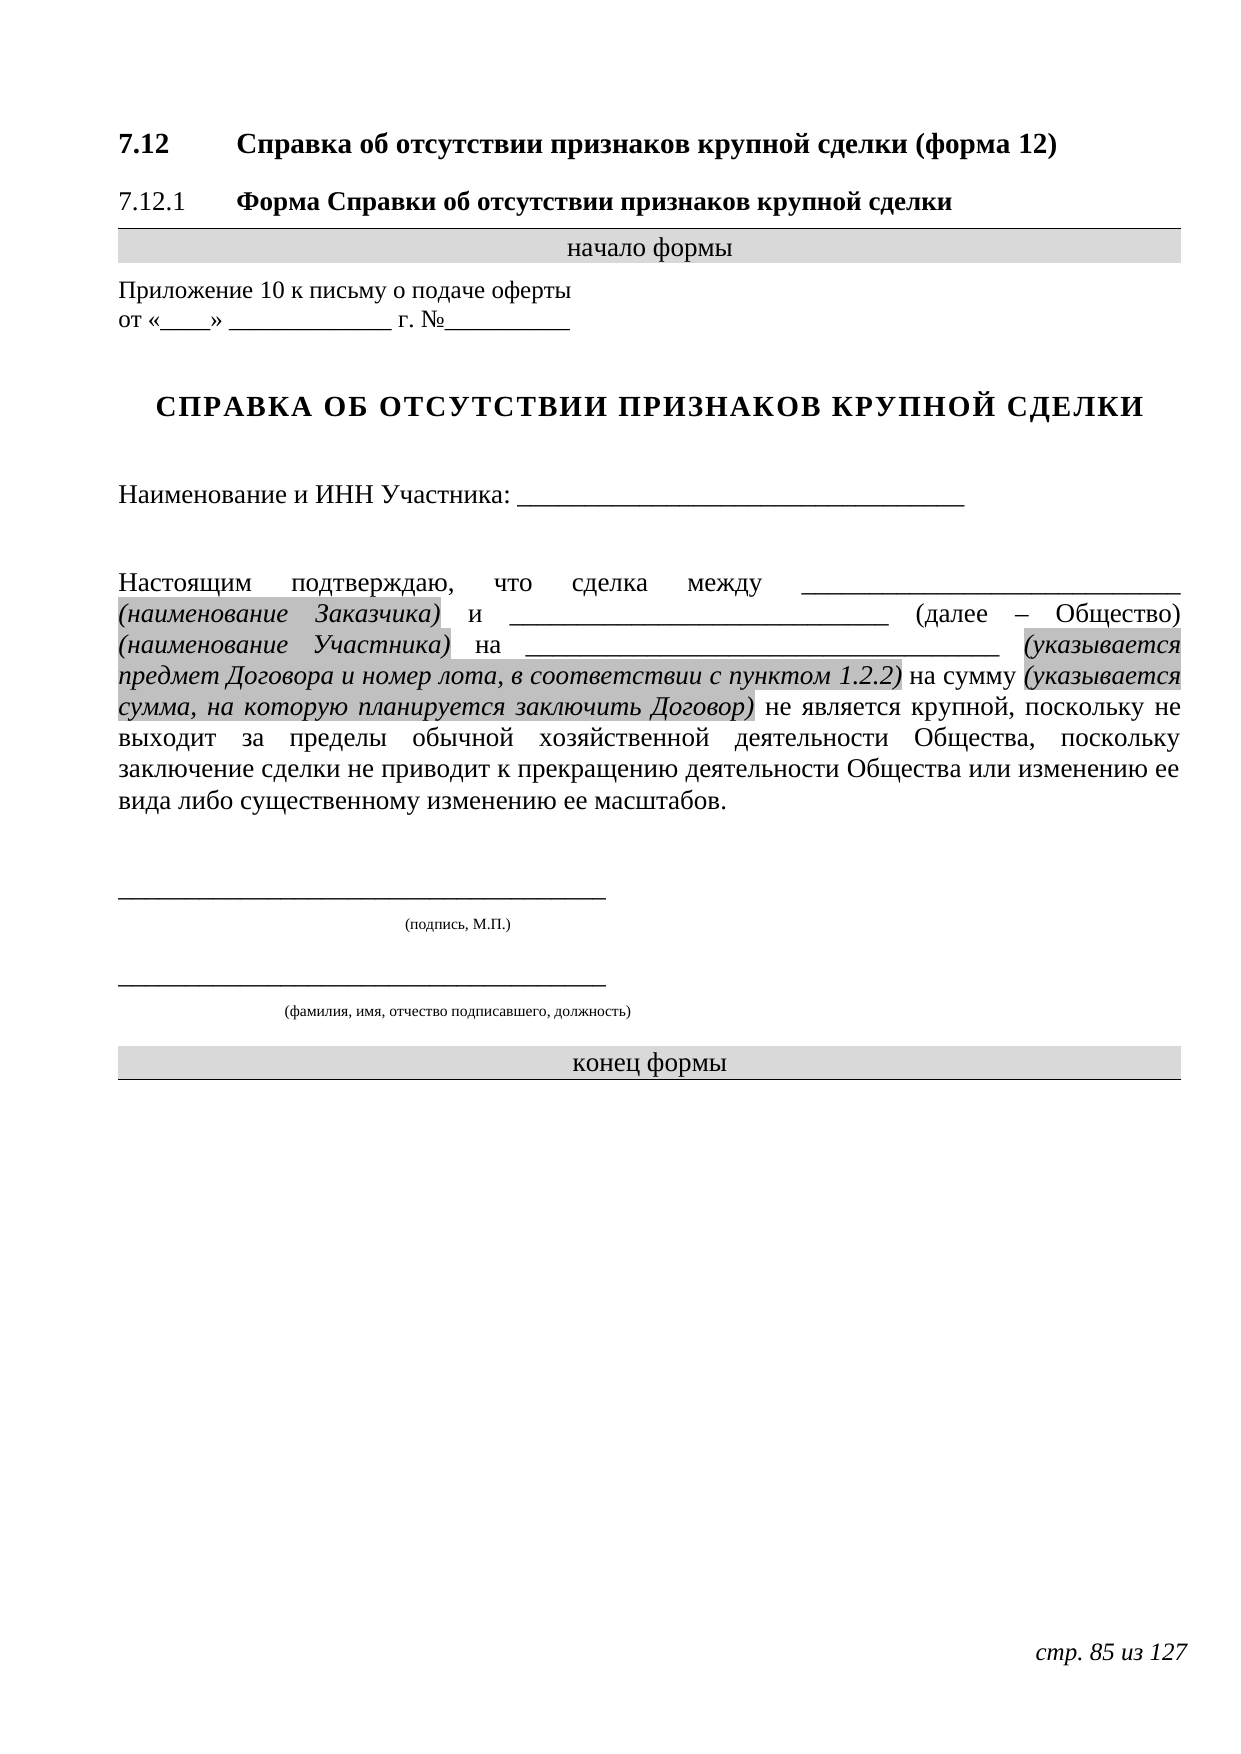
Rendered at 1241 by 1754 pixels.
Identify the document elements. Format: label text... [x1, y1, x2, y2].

text Справка об отсутствии признаков крупной сделки [118, 389, 1181, 422]
text конец формы [118, 1046, 1181, 1079]
text Приложение 10 к письму о подаче оферты от «____» _____________ г. №__________ [118, 275, 1181, 333]
text (подпись, М.П.) [118, 915, 797, 946]
text начало формы [118, 229, 1181, 263]
text Настоящим подтверждаю, что сделка между ____________________________ (наименование Заказчика) и ____________________________ (далее – Общество) (наименование Участника) на ___________________________________ (указывается предмет Договора и номер лота, в соответствии с пунктом 1.2.2) на сумму (указывается сумма, на которую планируется заключить Договор) не является крупной, поскольку не выходит за пределы обычной хозяйственной деятельности Общества, поскольку заключение сделки не приводит к прекращению деятельности Общества или изменению ее вида либо существенному изменению ее масштабов. [118, 566, 1181, 815]
text (фамилия, имя, отчество подписавшего, должность) [118, 1002, 797, 1033]
subtitle Справка об отсутствии признаков крупной сделки (форма 12) [118, 126, 1181, 160]
text ____________________________________ [118, 871, 1181, 902]
list Форма Справки об отсутствии признаков крупной сделки [118, 185, 1181, 216]
text Наименование и ИНН Участника: _________________________________ [118, 478, 1181, 509]
text ____________________________________ [118, 958, 1181, 989]
